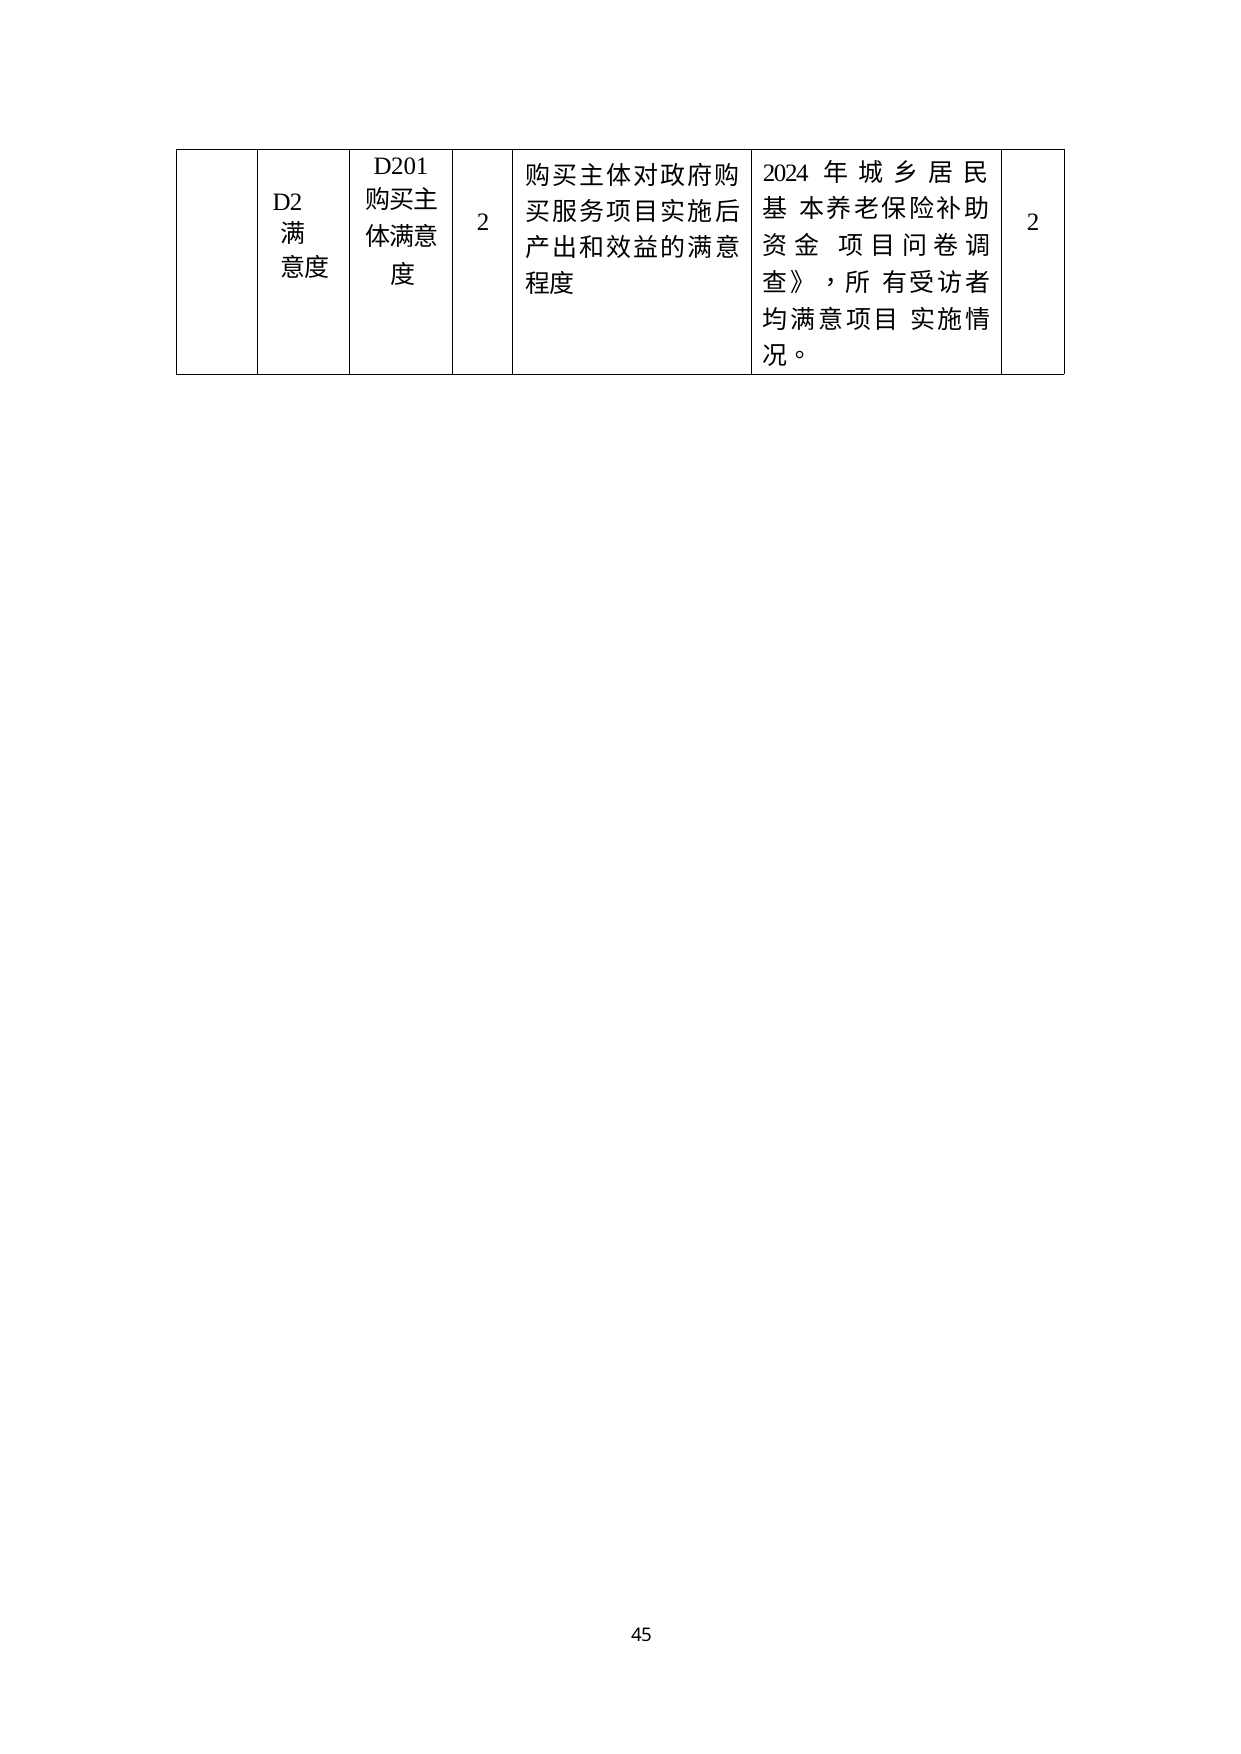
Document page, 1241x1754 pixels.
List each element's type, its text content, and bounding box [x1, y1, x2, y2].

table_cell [513, 150, 751, 374]
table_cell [752, 150, 1001, 374]
table_cell 2 [1002, 150, 1064, 374]
table_cell D2 满 意度 [258, 150, 349, 374]
table_cell D201 购买主 体满意 度 [350, 150, 452, 374]
table_cell 2 [453, 150, 512, 374]
